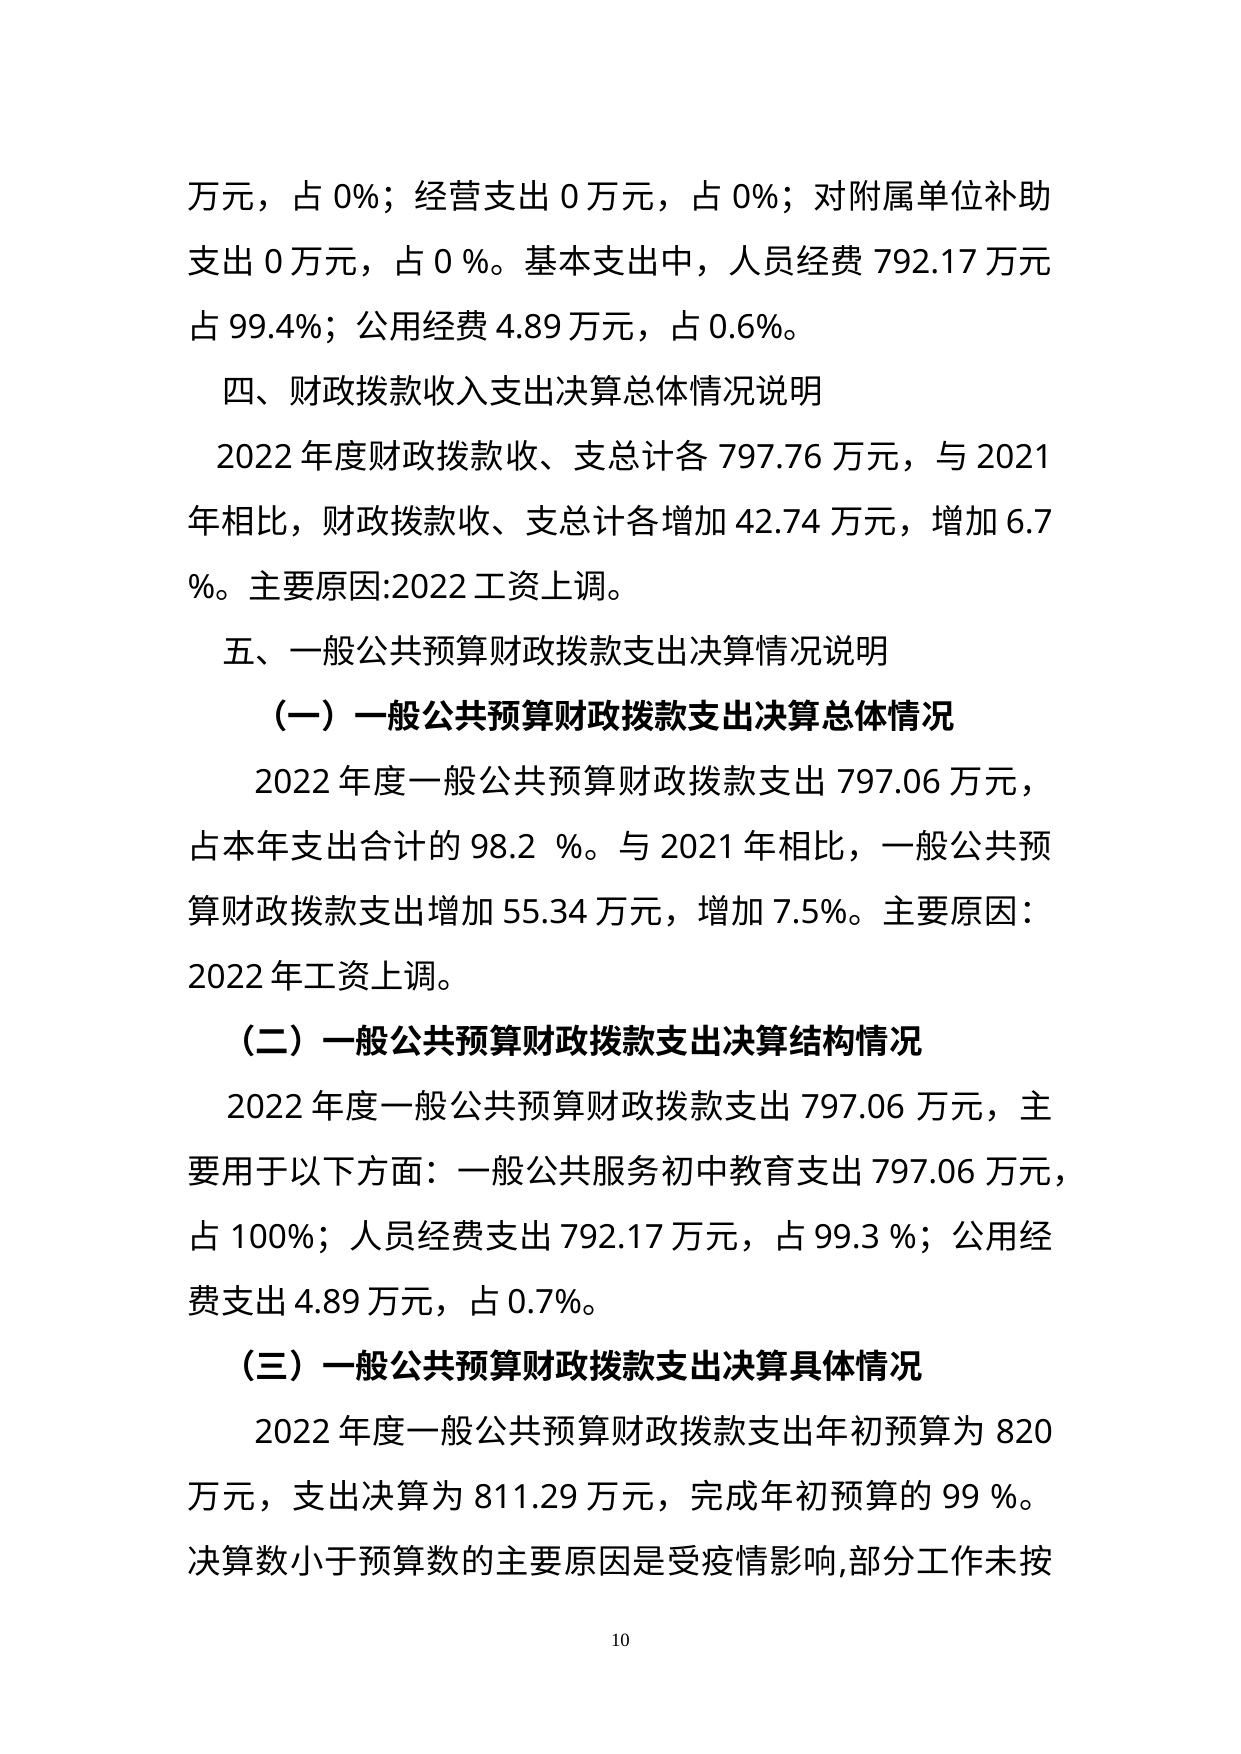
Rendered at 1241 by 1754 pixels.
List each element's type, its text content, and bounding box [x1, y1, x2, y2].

text （三）一般公共预算财政拨款支出决算具体情况 [187, 1332, 1053, 1397]
text （一）一般公共预算财政拨款支出决算总体情况 [187, 682, 1053, 747]
text 四、财政拨款收入支出决算总体情况说明 [187, 357, 1053, 422]
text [187, 1397, 1053, 1592]
text 2022年度一般公共预算财政拨款支出797.06万元，占本年支出合计的98.2 %。与2021年相比，一般公共预算财政拨款支出增加55.34万元，增加7.5%。主要原因：2022年工资上调。 [187, 747, 1053, 1007]
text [187, 162, 1053, 357]
text 2022年度财政拨款收、支总计各797.76 万元，与2021年相比，财政拨款收、支总计各增加42.74 万元，增加6.7 %。主要原因:2022工资上调。 [187, 422, 1053, 617]
text 2022年度一般公共预算财政拨款支出797.06 万元，主要用于以下方面：一般公共服务初中教育支出797.06 万元，占 100%；人员经费支出792.17万元，占99.3 %；公用经费支出4.89万元，占0.7%。 [187, 1072, 1053, 1332]
text 五、一般公共预算财政拨款支出决算情况说明 [187, 617, 1053, 682]
text （二）一般公共预算财政拨款支出决算结构情况 [187, 1007, 1053, 1072]
